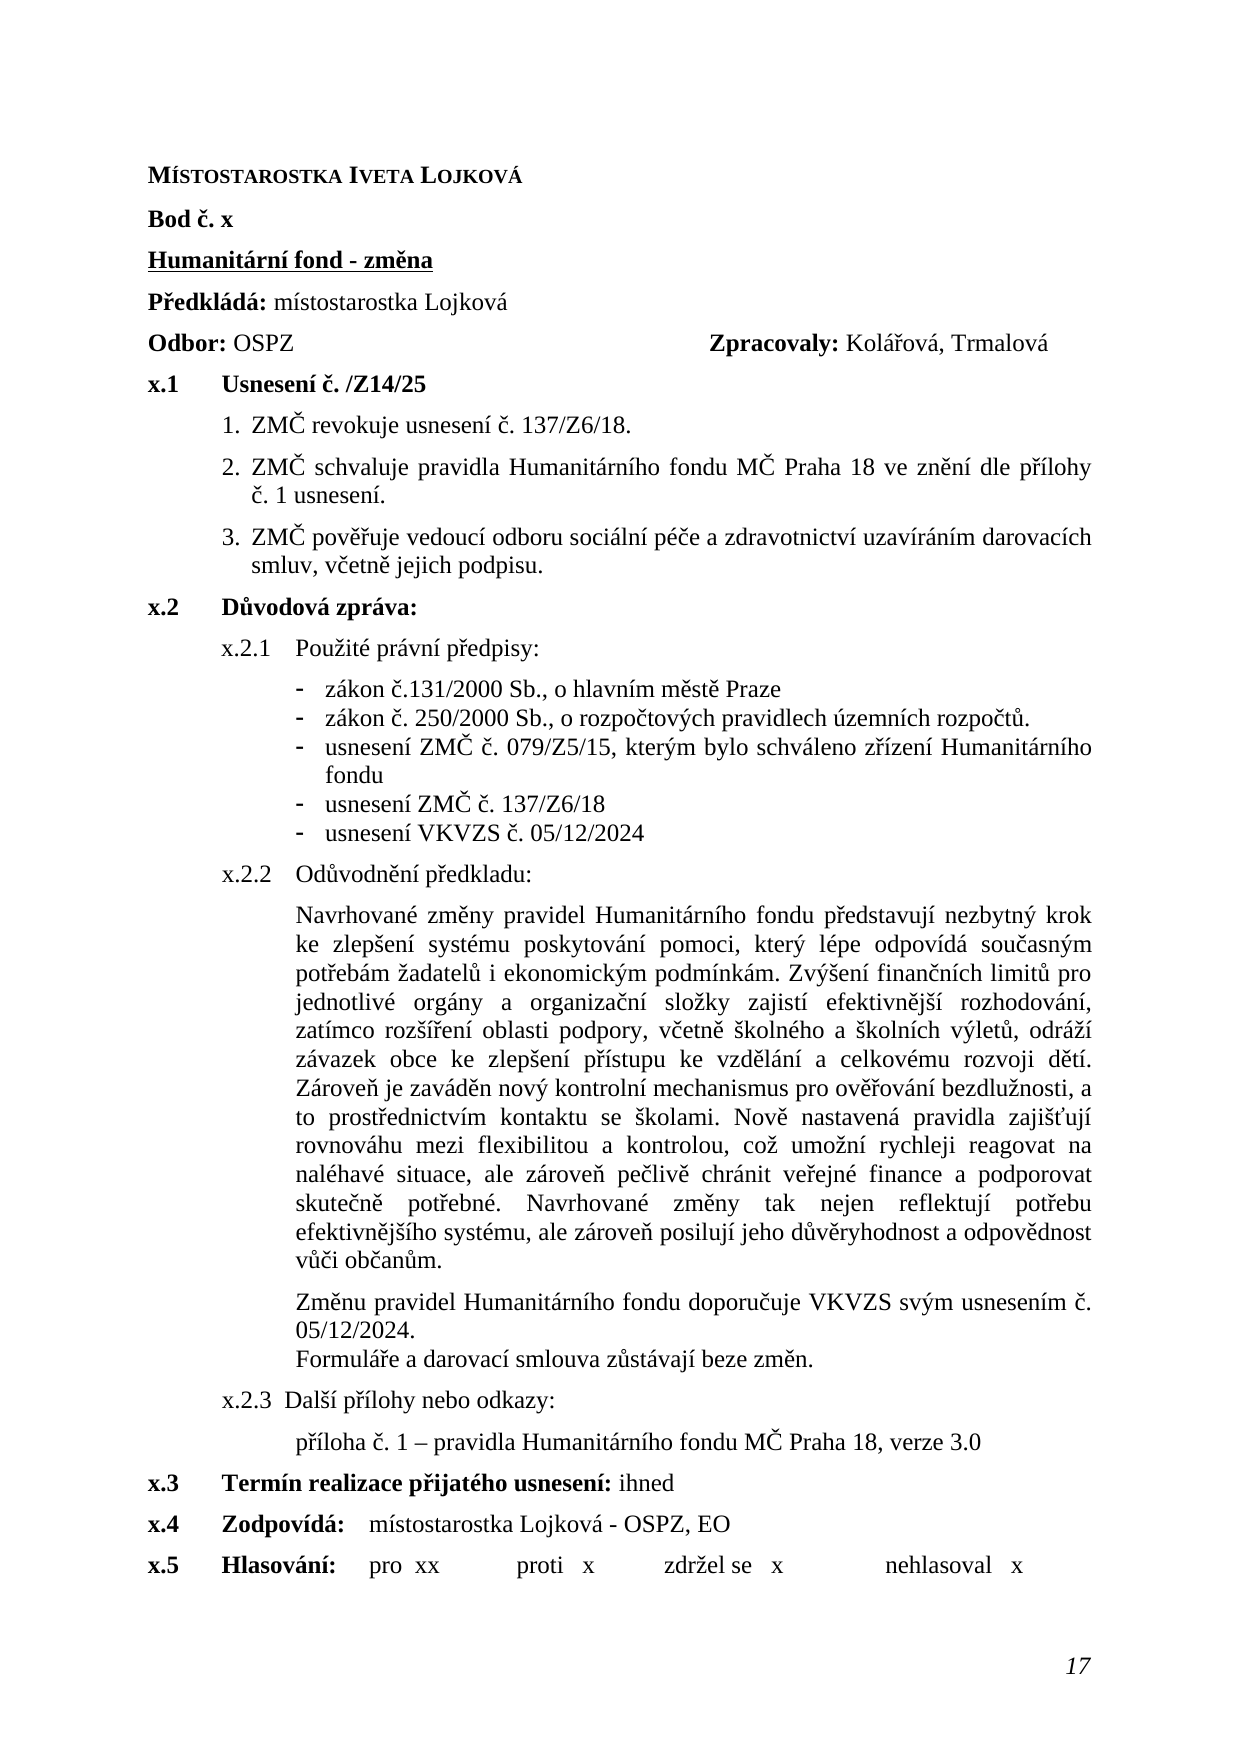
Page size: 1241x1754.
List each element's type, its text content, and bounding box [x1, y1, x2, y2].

text Předkládá: místostarostka Lojková [148, 287, 1092, 316]
list zákon č.131/2000 Sb., o hlavním městě Praze [295, 674, 1092, 703]
text x.2.1 Použité právní předpisy: [148, 633, 1092, 662]
text příloha č. 1 – pravidla Humanitárního fondu MČ Praha 18, verze 3.0 [295, 1427, 1092, 1456]
text x.1 Usnesení č. /Z14/25 [148, 369, 1092, 398]
text Místostarostka Iveta Lojková [148, 160, 1092, 189]
subtitle Bod č. x [148, 204, 1092, 233]
text x.5 Hlasování: pro xx proti x zdržel se x nehlasoval x [148, 1551, 1092, 1579]
text x.2.2 Odůvodnění předkladu: [222, 859, 1092, 888]
list ZMČ revokuje usnesení č. 137/Z6/18. [222, 411, 1092, 439]
subtitle Humanitární fond - změna [148, 246, 1092, 274]
list ZMČ schvaluje pravidla Humanitárního fondu MČ Praha 18 ve znění dle přílohy č. 1 usnesení. [222, 452, 1092, 509]
list ZMČ pověřuje vedoucí odboru sociální péče a zdravotnictví uzavíráním darovacích smluv, včetně jejich podpisu. [222, 522, 1092, 579]
text x.2.3 Další přílohy nebo odkazy: [177, 1386, 1092, 1414]
list usnesení VKVZS č. 05/12/2024 [295, 818, 1092, 847]
text Navrhované změny pravidel Humanitárního fondu představují nezbytný krok ke zlepšení systému poskytování pomoci, který lépe odpovídá současným potřebám žadatelů i ekonomickým podmínkám. Zvýšení finančních limitů pro jednotlivé orgány a organizační složky zajistí efektivnější rozhodování, zatímco rozšíření oblasti podpory, včetně školného a školních výletů, odráží závazek obce ke zlepšení přístupu ke vzdělání a celkovému rozvoji dětí. Zároveň je zaváděn nový kontrolní mechanismus pro ověřování bezdlužnosti, a to prostřednictvím kontaktu se školami. Nově nastavená pravidla zajišťují rovnováhu mezi flexibilitou a kontrolou, což umožní rychleji reagovat na naléhavé situace, ale zároveň pečlivě chránit veřejné finance a podporovat skutečně potřebné. Navrhované změny tak nejen reflektují potřebu efektivnějšího systému, ale zároveň posilují jeho důvěryhodnost a odpovědnost vůči občanům. [295, 901, 1092, 1274]
text Změnu pravidel Humanitárního fondu doporučuje VKVZS svým usnesením č. 05/12/2024. [295, 1287, 1092, 1344]
list usnesení ZMČ č. 079/Z5/15, kterým bylo schváleno zřízení Humanitárního fondu [295, 732, 1092, 789]
text x.3 Termín realizace přijatého usnesení: ihned [148, 1468, 1092, 1497]
text x.2 Důvodová zpráva: [148, 592, 1092, 621]
text Odbor: OSPZ Zpracovaly: Kolářová, Trmalová [148, 328, 1092, 357]
text x.4 Zodpovídá: místostarostka Lojková - OSPZ, EO [148, 1509, 1092, 1538]
list zákon č. 250/2000 Sb., o rozpočtových pravidlech územních rozpočtů. [295, 703, 1092, 732]
list usnesení ZMČ č. 137/Z6/18 [295, 789, 1092, 818]
text Formuláře a darovací smlouva zůstávají beze změn. [295, 1344, 1092, 1373]
